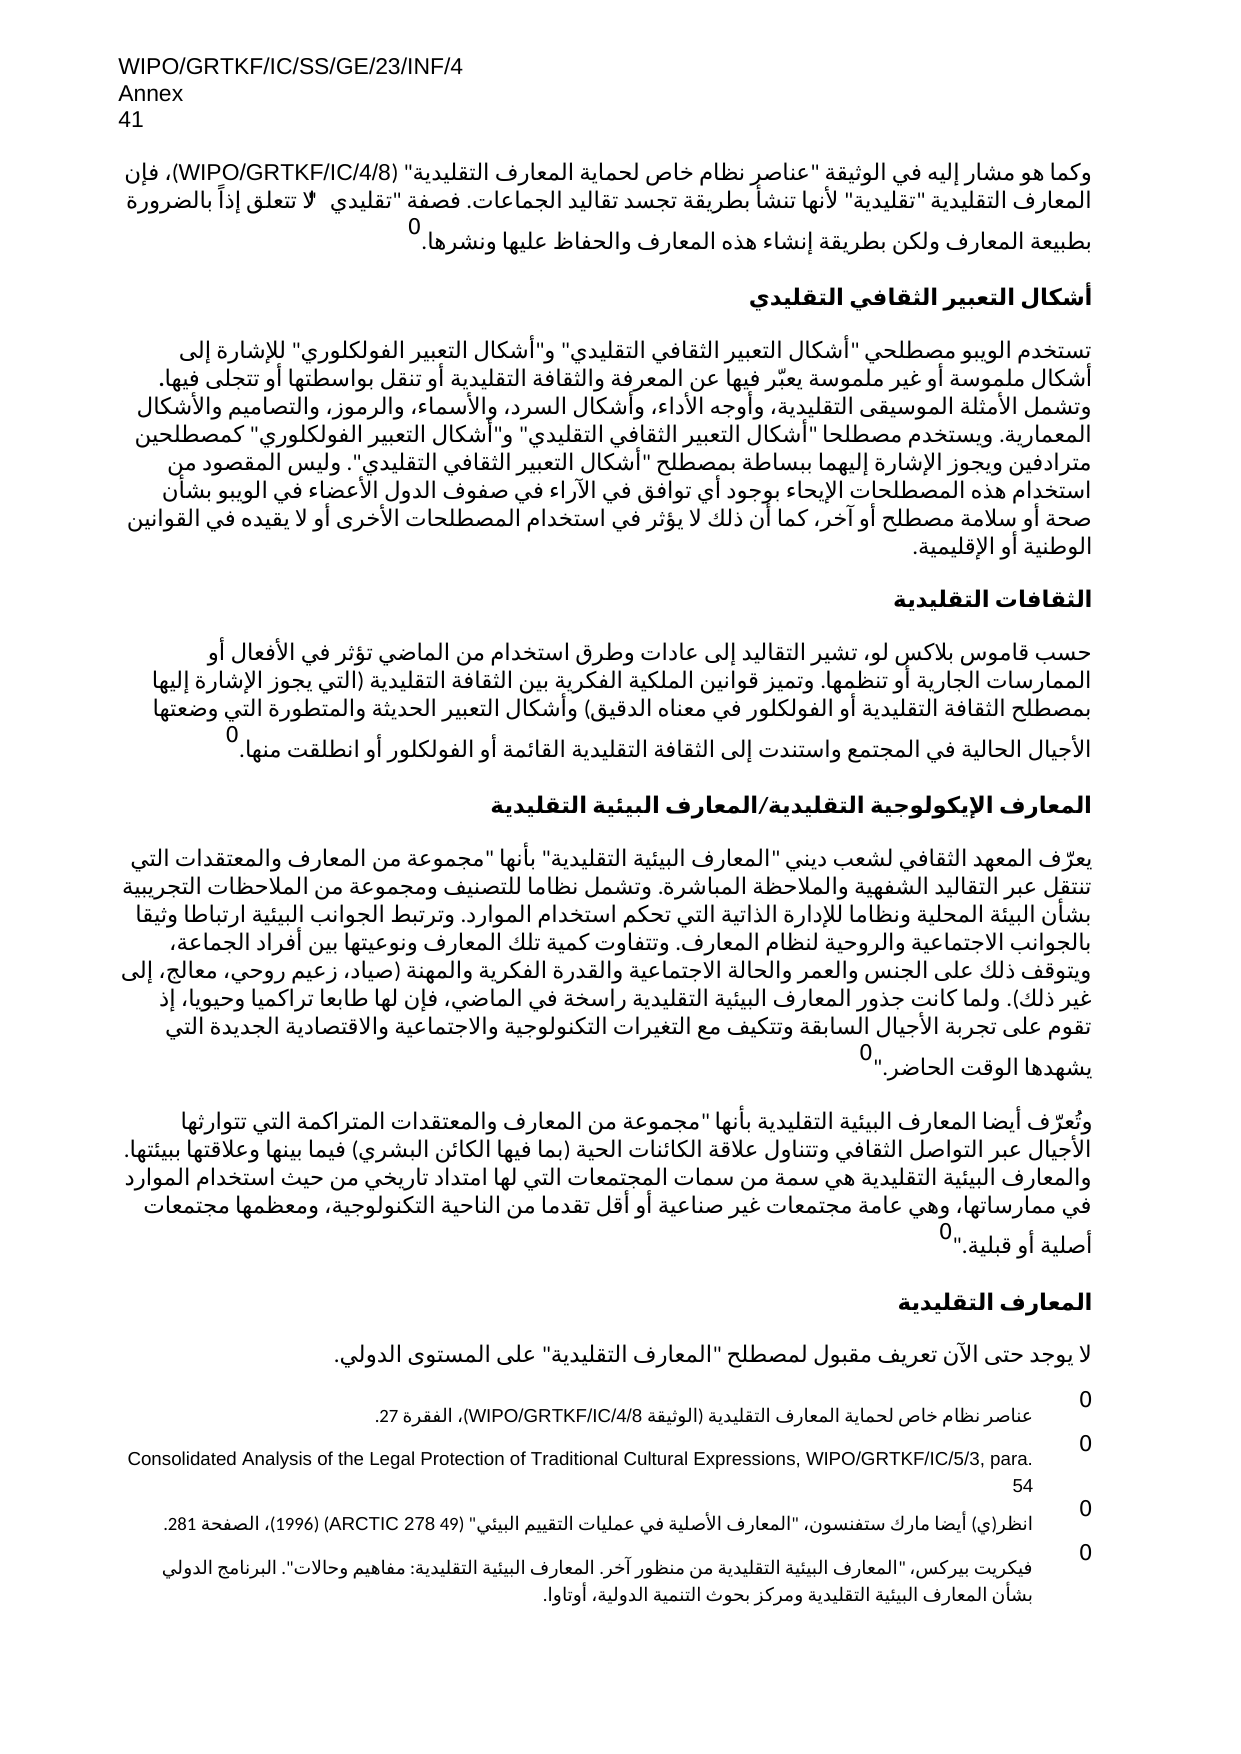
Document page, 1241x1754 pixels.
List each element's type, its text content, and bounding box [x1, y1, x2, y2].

text لا يوجد حتى الآن تعريف مقبول لمصطلح "المعارف التقليدية" على المستوى الدولي. [118, 1341, 1092, 1369]
subtitle المعارف التقليدية [118, 1288, 1092, 1316]
text حسب قاموس بلاكس لو، تشير التقاليد إلى عادات وطرق استخدام من الماضي تؤثر في الأفعال أو الممارسات الجارية أو تنظمها. وتميز قوانين الملكية الفكرية بين الثقافة التقليدية (التي يجوز الإشارة إليها بمصطلح الثقافة التقليدية أو الفولكلور في معناه الدقيق) وأشكال التعبير الحديثة والمتطورة التي وضعتها الأجيال الحالية في المجتمع واستندت إلى الثقافة التقليدية القائمة أو الفولكلور أو انطلقت منها. [118, 638, 1092, 766]
text وكما هو مشار إليه في الوثيقة "عناصر نظام خاص لحماية المعارف التقليدية" (WIPO/GRTKF/IC/4/8)، فإن المعارف التقليدية "تقليدية" لأنها تنشأ بطريقة تجسد تقاليد الجماعات. فصفة "تقليدي" لا تتعلق إذاً بالضرورة بطبيعة المعارف ولكن بطريقة إنشاء هذه المعارف والحفاظ عليها ونشرها. [118, 158, 1092, 258]
subtitle الثقافات التقليدية [118, 585, 1092, 613]
text تستخدم الويبو مصطلحي "أشكال التعبير الثقافي التقليدي" و"أشكال التعبير الفولكلوري" للإشارة إلى أشكال ملموسة أو غير ملموسة يعبّر فيها عن المعرفة والثقافة التقليدية أو تنقل بواسطتها أو تتجلى فيها. وتشمل الأمثلة الموسيقى التقليدية، وأوجه الأداء، وأشكال السرد، والأسماء، والرموز، والتصاميم والأشكال المعمارية. ويستخدم مصطلحا "أشكال التعبير الثقافي التقليدي" و"أشكال التعبير الفولكلوري" كمصطلحين مترادفين ويجوز الإشارة إليهما ببساطة بمصطلح "أشكال التعبير الثقافي التقليدي". وليس المقصود من استخدام هذه المصطلحات الإيحاء بوجود أي توافق في الآراء في صفوف الدول الأعضاء في الويبو بشأن صحة أو سلامة مصطلح أو آخر، كما أن ذلك لا يؤثر في استخدام المصطلحات الأخرى أو لا يقيده في القوانين الوطنية أو الإقليمية. [118, 336, 1092, 560]
subtitle أشكال التعبير الثقافي التقليدي [118, 283, 1092, 311]
text يعرّف المعهد الثقافي لشعب ديني "المعارف البيئية التقليدية" بأنها "مجموعة من المعارف والمعتقدات التي تنتقل عبر التقاليد الشفهية والملاحظة المباشرة. وتشمل نظاما للتصنيف ومجموعة من الملاحظات التجريبية بشأن البيئة المحلية ونظاما للإدارة الذاتية التي تحكم استخدام الموارد. وترتبط الجوانب البيئية ارتباطا وثيقا بالجوانب الاجتماعية والروحية لنظام المعارف. وتتفاوت كمية تلك المعارف ونوعيتها بين أفراد الجماعة، ويتوقف ذلك على الجنس والعمر والحالة الاجتماعية والقدرة الفكرية والمهنة (صياد، زعيم روحي، معالج، إلى غير ذلك). ولما كانت جذور المعارف البيئية التقليدية راسخة في الماضي، فإن لها طابعا تراكميا وحيويا، إذ تقوم على تجربة الأجيال السابقة وتتكيف مع التغيرات التكنولوجية والاجتماعية والاقتصادية الجديدة التي يشهدها الوقت الحاضر." [118, 844, 1092, 1084]
subtitle المعارف الإيكولوجية التقليدية/المعارف البيئية التقليدية [118, 791, 1092, 819]
text وتُعرّف أيضا المعارف البيئية التقليدية بأنها "مجموعة من المعارف والمعتقدات المتراكمة التي تتوارثها الأجيال عبر التواصل الثقافي وتتناول علاقة الكائنات الحية (بما فيها الكائن البشري) فيما بينها وعلاقتها ببيئتها. والمعارف البيئية التقليدية هي سمة من سمات المجتمعات التي لها امتداد تاريخي من حيث استخدام الموارد في ممارساتها، وهي عامة مجتمعات غير صناعية أو أقل تقدما من الناحية التكنولوجية، ومعظمها مجتمعات أصلية أو قبلية." [118, 1107, 1092, 1263]
